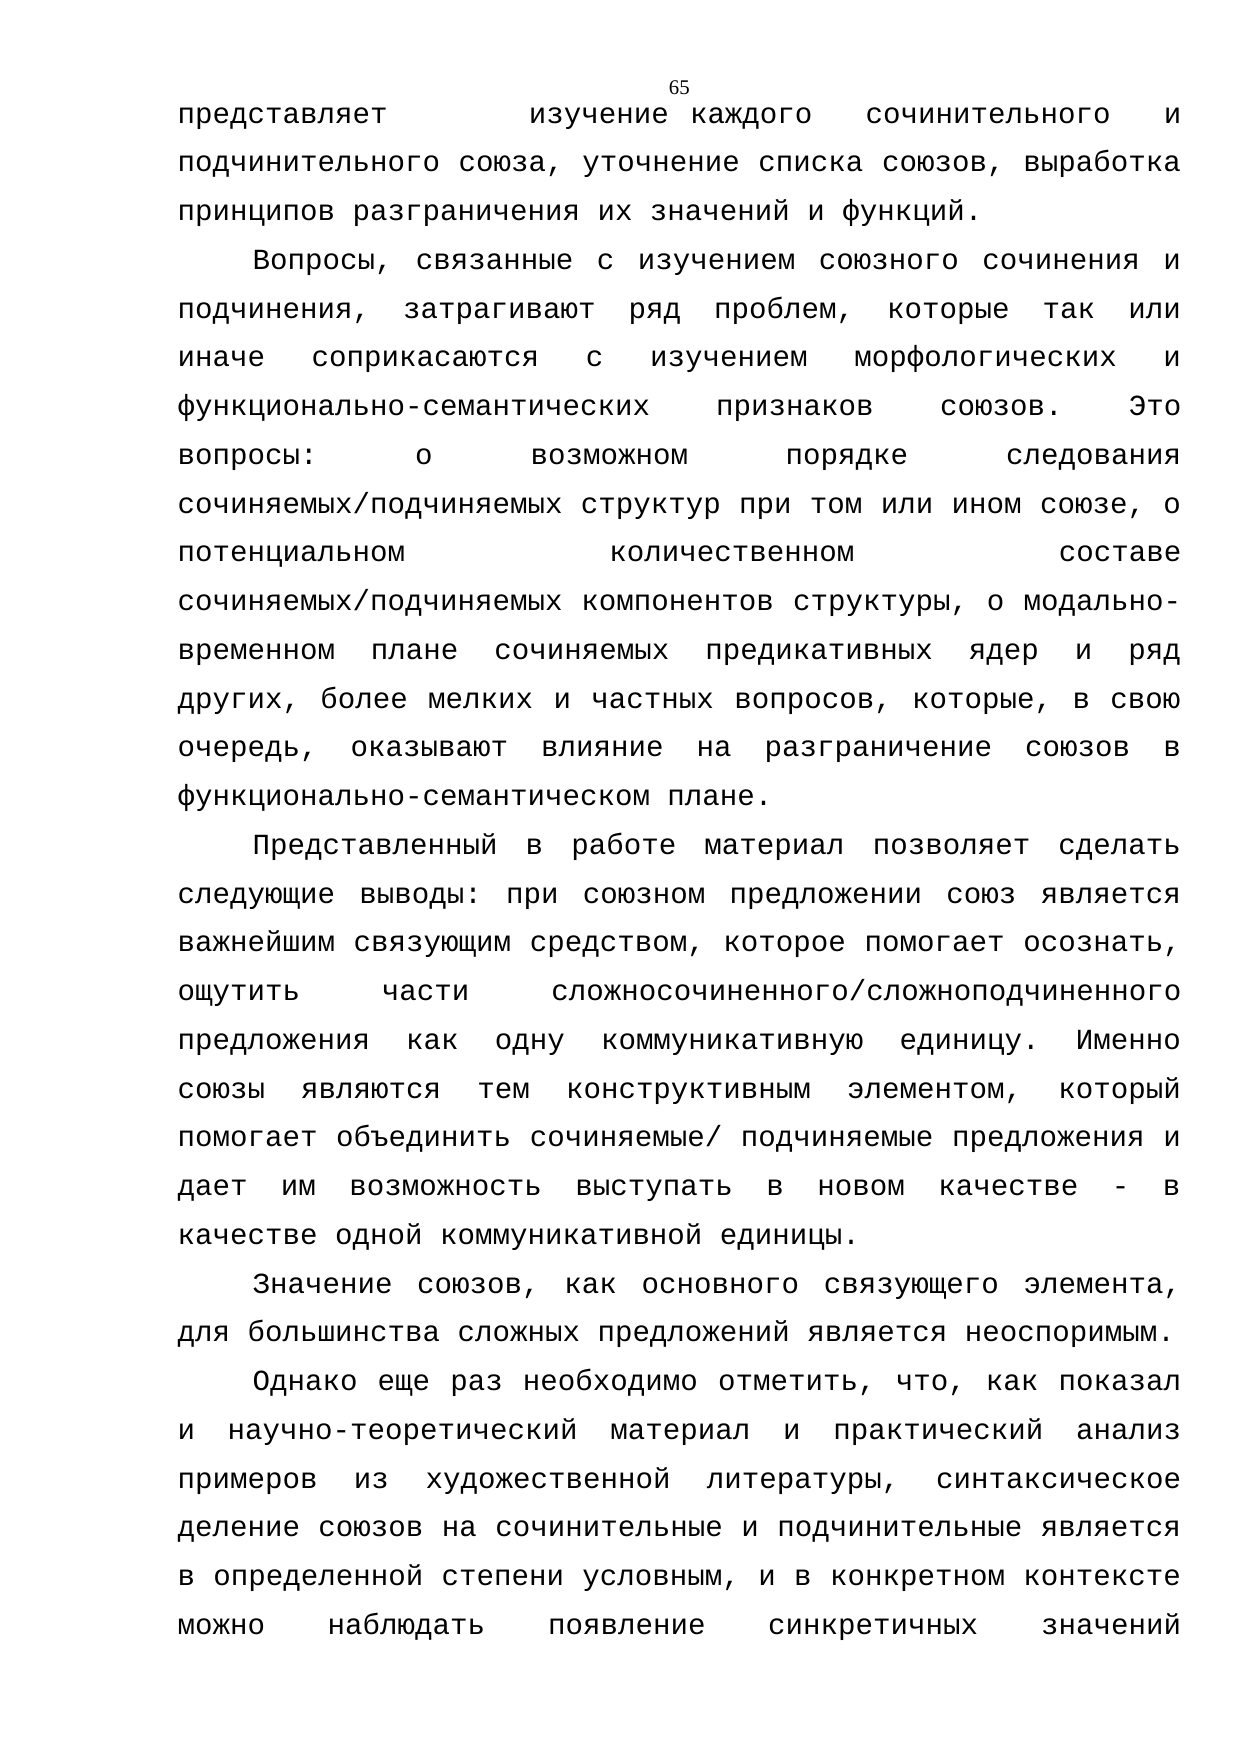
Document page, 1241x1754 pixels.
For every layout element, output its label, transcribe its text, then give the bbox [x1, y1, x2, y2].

text Значение союзов, как основного связующего элемента, для большинства сложных предложений является неоспоримым. [177, 1269, 1181, 1350]
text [177, 1367, 1181, 1643]
text Вопросы, связанные с изучением союзного сочинения и подчинения, затрагивают ряд проблем, которые так или иначе соприкасаются с изучением морфологических и функционально-семантических признаков союзов. Это вопросы: о возможном порядке следования сочиняемых/подчиняемых структур при том или ином союзе, о потенциальном количественном составе сочиняемых/подчиняемых компонентов структуры, о модально-временном плане сочиняемых предикативных ядер и ряд других, более мелких и частных вопросов, которые, в свою очередь, оказывают влияние на разграничение союзов в функционально-семантическом плане. [177, 245, 1181, 814]
text Представленный в работе материал позволяет сделать следующие выводы: при союзном предложении союз является важнейшим связующим средством, которое помогает осознать, ощутить части сложносочиненного/сложноподчиненного предложения как одну коммуникативную единицу. Именно союзы являются тем конструктивным элементом, который помогает объединить сочиняемые/ подчиняемые предложения и дает им возможность выступать в новом качестве - в качестве одной коммуникативной единицы. [177, 830, 1181, 1253]
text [177, 99, 1181, 229]
